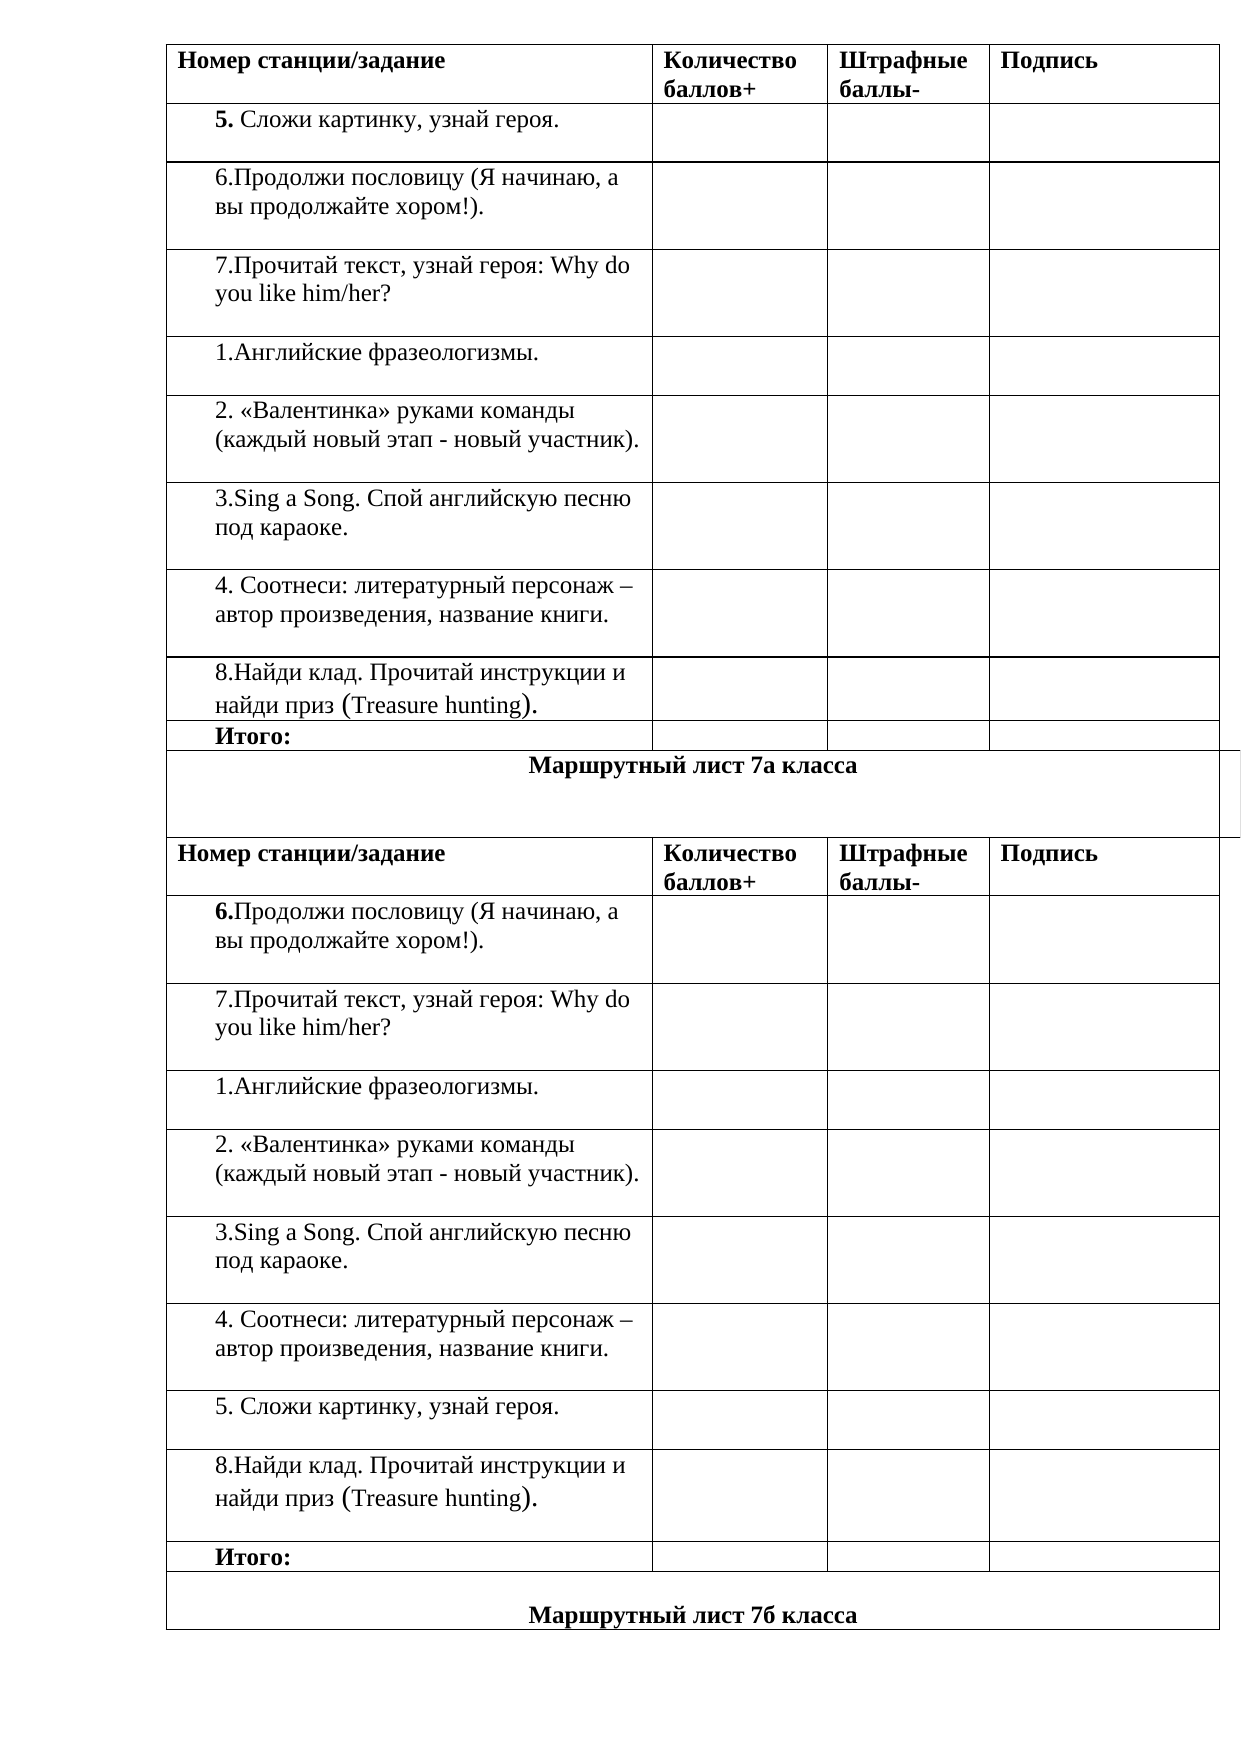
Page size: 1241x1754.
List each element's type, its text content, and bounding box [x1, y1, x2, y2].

table_cell [653, 250, 827, 336]
table_cell [828, 483, 989, 569]
table_cell [990, 1304, 1219, 1390]
table_cell [653, 1391, 827, 1449]
table_cell [990, 984, 1219, 1070]
table_cell [990, 1217, 1219, 1303]
table_cell [653, 721, 827, 749]
table_cell [990, 483, 1219, 569]
table_cell 7.Прочитай текст, узнай героя: Why do you like him/her? [167, 250, 652, 336]
table_cell [653, 1304, 827, 1390]
table_cell 6.Продолжи пословицу (Я начинаю, а вы продолжайте хором!). [167, 896, 652, 983]
table_cell 6.Продолжи пословицу (Я начинаю, а вы продолжайте хором!). [167, 163, 652, 249]
table_cell [990, 570, 1219, 656]
table_cell [828, 396, 989, 482]
table_cell [990, 1450, 1219, 1541]
table_cell [653, 1130, 827, 1216]
table_cell [990, 396, 1219, 482]
table_cell [653, 1542, 827, 1571]
table_cell [990, 896, 1219, 983]
table_cell Итого: [167, 721, 652, 749]
table_cell [828, 896, 989, 983]
table_cell Маршрутный лист 7а класса [167, 751, 1219, 837]
table_cell [828, 163, 989, 249]
table_cell [1220, 751, 1240, 837]
table_cell [828, 1130, 989, 1216]
table_cell 5. Сложи картинку, узнай героя. [167, 104, 652, 161]
table_cell [828, 1542, 989, 1571]
table_cell Количество баллов+ [653, 45, 827, 103]
table_cell Количество баллов+ [653, 838, 827, 895]
table_cell [828, 104, 989, 161]
table_cell [828, 250, 989, 336]
table_cell Номер станции/задание [167, 838, 652, 895]
table_cell [990, 163, 1219, 249]
table_cell 1.Английские фразеологизмы. [167, 1071, 652, 1128]
table_cell [653, 1450, 827, 1541]
table_cell 2. «Валентинка» руками команды (каждый новый этап - новый участник). [167, 396, 652, 482]
table_cell [828, 1217, 989, 1303]
table_cell 7.Прочитай текст, узнай героя: Why do you like him/her? [167, 984, 652, 1070]
table_cell [828, 1071, 989, 1128]
table_cell Подпись [990, 838, 1219, 895]
table_cell [828, 570, 989, 656]
table_cell [828, 658, 989, 720]
table_cell [990, 1130, 1219, 1216]
table_cell [990, 104, 1219, 161]
table_cell [653, 658, 827, 720]
table_cell [653, 984, 827, 1070]
table_cell Номер станции/задание [167, 45, 652, 103]
table_cell [828, 721, 989, 749]
table_cell [653, 163, 827, 249]
table_cell 3.Sing a Song. Спой английскую песню под караоке. [167, 1217, 652, 1303]
table_cell [828, 1304, 989, 1390]
table_cell [653, 570, 827, 656]
table_cell [653, 1071, 827, 1128]
table_cell [653, 483, 827, 569]
table_cell [990, 721, 1219, 749]
table_cell 2. «Валентинка» руками команды (каждый новый этап - новый участник). [167, 1130, 652, 1216]
table_cell [653, 396, 827, 482]
table_cell 5. Сложи картинку, узнай героя. [167, 1391, 652, 1449]
table_cell [990, 658, 1219, 720]
table_cell Штрафные баллы- [828, 838, 989, 895]
table_cell [990, 1542, 1219, 1571]
table_cell [653, 337, 827, 394]
table_cell 8.Найди клад. Прочитай инструкции и найди приз (Treasure hunting). [167, 1450, 652, 1541]
table_cell [828, 1450, 989, 1541]
table_cell [828, 337, 989, 394]
table_cell [990, 337, 1219, 394]
table_cell 4. Соотнеси: литературный персонаж – автор произведения, название книги. [167, 570, 652, 656]
table_cell [828, 1391, 989, 1449]
table_cell Итого: [167, 1542, 652, 1571]
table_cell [167, 1572, 1219, 1629]
table_cell [990, 250, 1219, 336]
table_cell 4. Соотнеси: литературный персонаж – автор произведения, название книги. [167, 1304, 652, 1390]
table_cell [653, 104, 827, 161]
table_cell [990, 1071, 1219, 1128]
table_cell 8.Найди клад. Прочитай инструкции и найди приз (Treasure hunting). [167, 658, 652, 720]
table_cell [653, 1217, 827, 1303]
table_cell Штрафные баллы- [828, 45, 989, 103]
table_cell 3.Sing a Song. Спой английскую песню под караоке. [167, 483, 652, 569]
table_cell [653, 896, 827, 983]
table_cell [990, 1391, 1219, 1449]
table_cell Подпись [990, 45, 1219, 103]
table_cell 1.Английские фразеологизмы. [167, 337, 652, 394]
table_cell [828, 984, 989, 1070]
